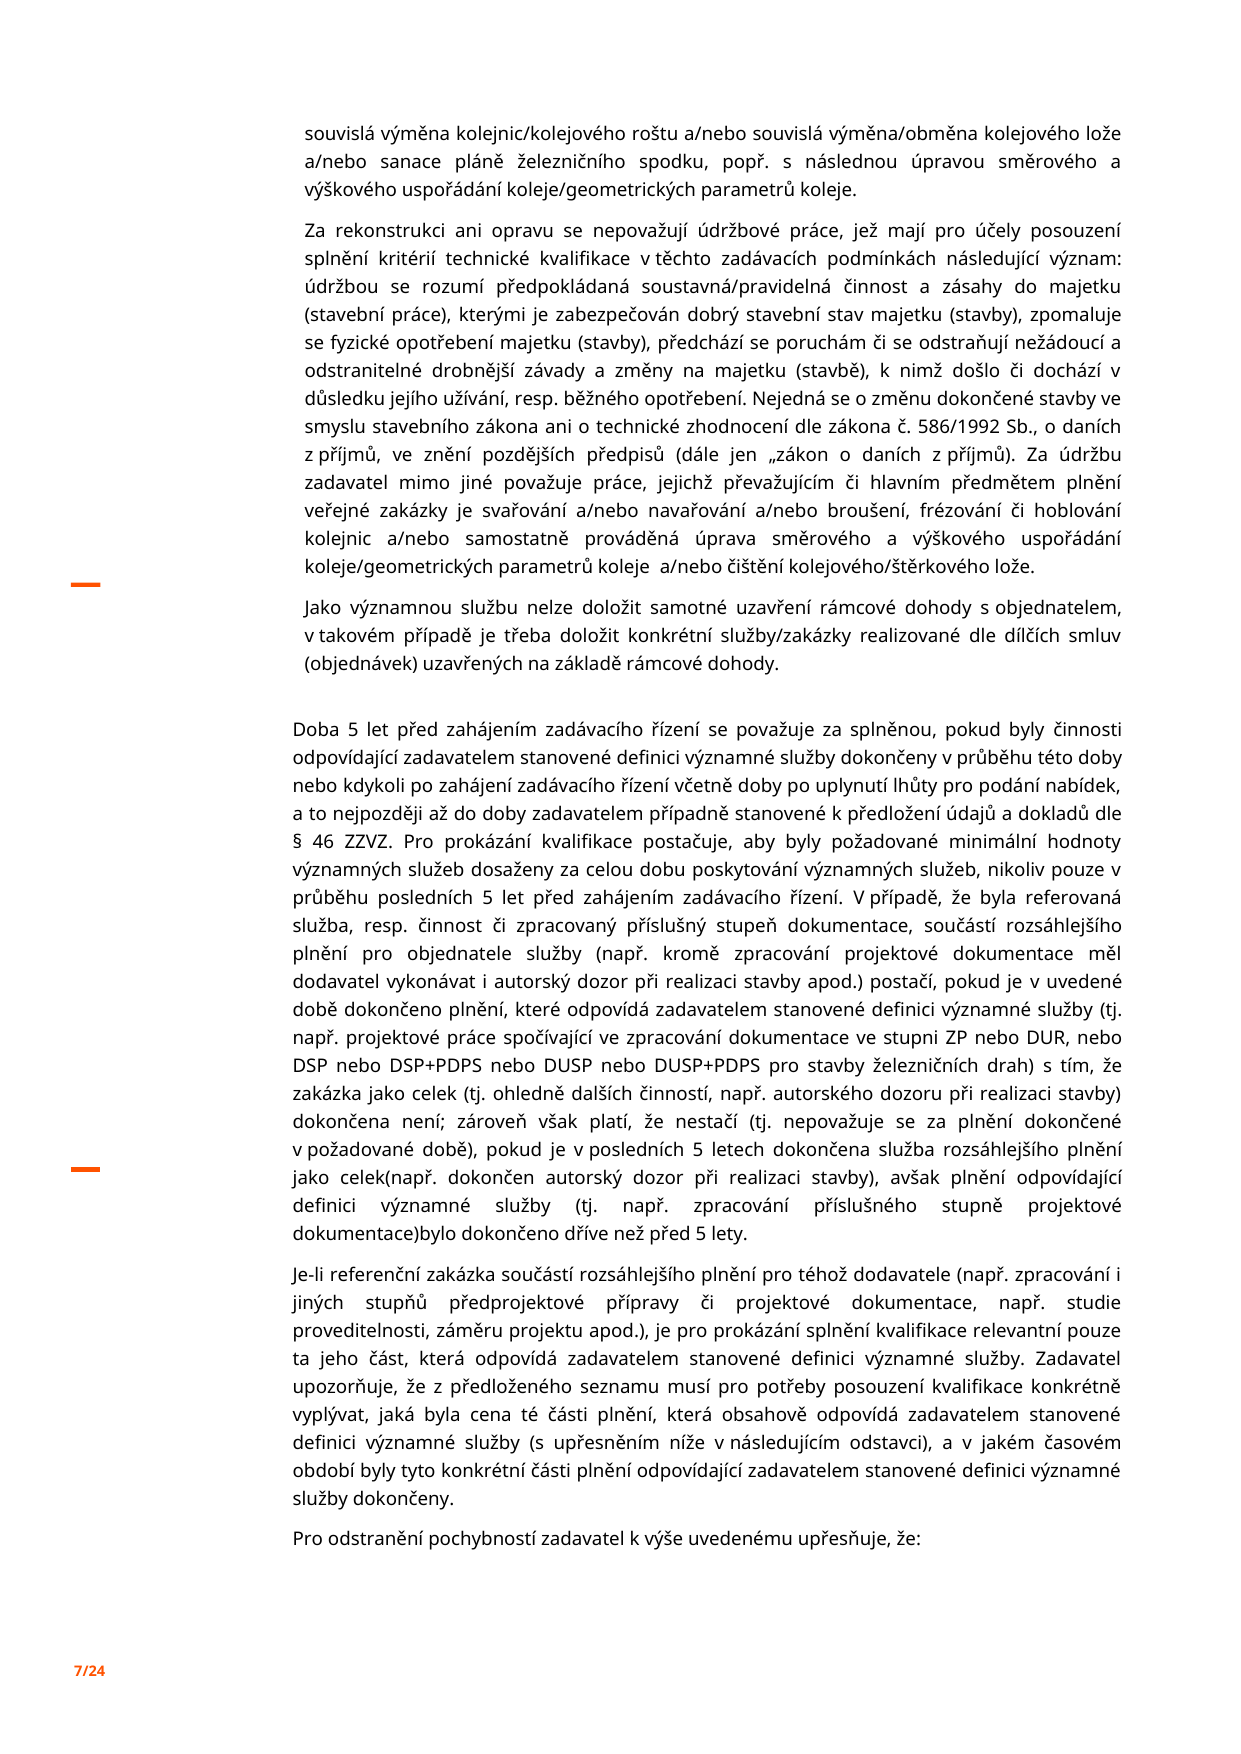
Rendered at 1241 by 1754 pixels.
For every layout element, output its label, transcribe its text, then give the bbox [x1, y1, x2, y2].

text Jako významnou službu nelze doložit samotné uzavření rámcové dohody s objednatelem, v takovém případě je třeba doložit konkrétní služby/zakázky realizované dle dílčích smluv (objednávek) uzavřených na základě rámcové dohody. [304, 594, 1122, 676]
text Doba 5 let před zahájením zadávacího řízení se považuje za splněnou, pokud byly činnosti odpovídající zadavatelem stanovené definici významné služby dokončeny v průběhu této doby nebo kdykoli po zahájení zadávacího řízení včetně doby po uplynutí lhůty pro podání nabídek, a to nejpozději až do doby zadavatelem případně stanovené k předložení údajů a dokladů dle § 46 ZZVZ. Pro prokázání kvalifikace postačuje, aby byly požadované minimální hodnoty významných služeb dosaženy za celou dobu poskytování významných služeb, nikoliv pouze v průběhu posledních 5 let před zahájením zadávacího řízení. V případě, že byla referovaná služba, resp. činnost či zpracovaný příslušný stupeň dokumentace, součástí rozsáhlejšího plnění pro objednatele služby (např. kromě zpracování projektové dokumentace měl dodavatel vykonávat i autorský dozor při realizaci stavby apod.) postačí, pokud je v uvedené době dokončeno plnění, které odpovídá zadavatelem stanovené definici významné služby (tj. např. projektové práce spočívající ve zpracování dokumentace ve stupni ZP nebo DUR, nebo DSP nebo DSP+PDPS nebo DUSP nebo DUSP+PDPS pro stavby železničních drah) s tím, že zakázka jako celek (tj. ohledně dalších činností, např. autorského dozoru při realizaci stavby) dokončena není; zároveň však platí, že nestačí (tj. nepovažuje se za plnění dokončené v požadované době), pokud je v posledních 5 letech dokončena služba rozsáhlejšího plnění jako celek(např. dokončen autorský dozor při realizaci stavby), avšak plnění odpovídající definici významné služby (tj. např. zpracování příslušného stupně projektové dokumentace)bylo dokončeno dříve než před 5 lety. [292, 716, 1122, 1246]
text Za rekonstrukci ani opravu se nepovažují údržbové práce, jež mají pro účely posouzení splnění kritérií technické kvalifikace v těchto zadávacích podmínkách následující význam: údržbou se rozumí předpokládaná soustavná/pravidelná činnost a zásahy do majetku (stavební práce), kterými je zabezpečován dobrý stavební stav majetku (stavby), zpomaluje se fyzické opotřebení majetku (stavby), předchází se poruchám či se odstraňují nežádoucí a odstranitelné drobnější závady a změny na majetku (stavbě), k nimž došlo či dochází v důsledku jejího užívání, resp. běžného opotřebení. Nejedná se o změnu dokončené stavby ve smyslu stavebního zákona ani o technické zhodnocení dle zákona č. 586/1992 Sb., o daních z příjmů, ve znění pozdějších předpisů (dále jen „zákon o daních z příjmů). Za údržbu zadavatel mimo jiné považuje práce, jejichž převažujícím či hlavním předmětem plnění veřejné zakázky je svařování a/nebo navařování a/nebo broušení, frézování či hoblování kolejnic a/nebo samostatně prováděná úprava směrového a výškového uspořádání koleje/geometrických parametrů koleje a/nebo čištění kolejového/štěrkového lože. [304, 217, 1122, 579]
text Pro odstranění pochybností zadavatel k výše uvedenému upřesňuje, že: [292, 1526, 1122, 1551]
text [304, 121, 1122, 202]
text Je-li referenční zakázka součástí rozsáhlejšího plnění pro téhož dodavatele (např. zpracování i jiných stupňů předprojektové přípravy či projektové dokumentace, např. studie proveditelnosti, záměru projektu apod.), je pro prokázání splnění kvalifikace relevantní pouze ta jeho část, která odpovídá zadavatelem stanovené definici významné služby. Zadavatel upozorňuje, že z předloženého seznamu musí pro potřeby posouzení kvalifikace konkrétně vyplývat, jaká byla cena té části plnění, která obsahově odpovídá zadavatelem stanovené definici významné služby (s upřesněním níže v následujícím odstavci), a v jakém časovém období byly tyto konkrétní části plnění odpovídající zadavatelem stanovené definici významné služby dokončeny. [292, 1261, 1122, 1511]
